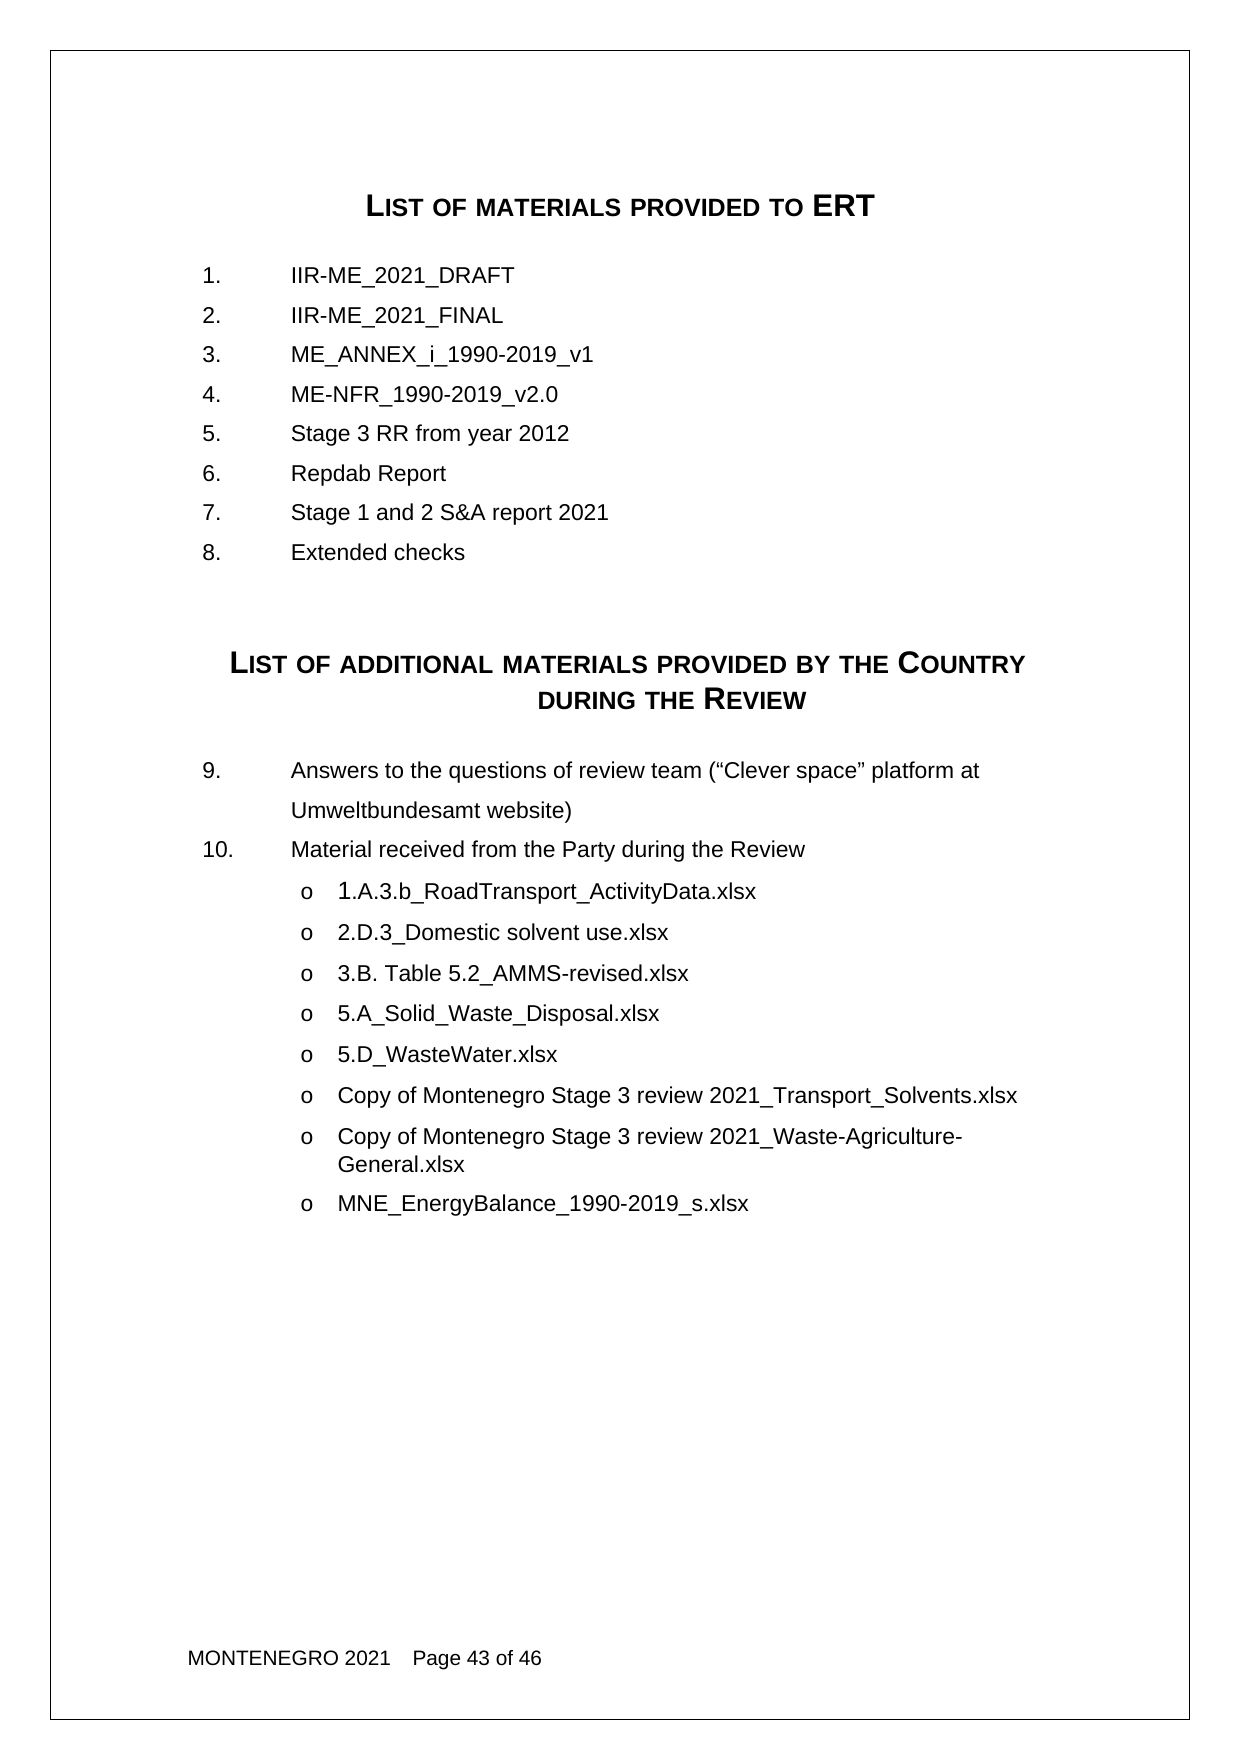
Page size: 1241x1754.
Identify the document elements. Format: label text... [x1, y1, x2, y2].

list IIR-ME_2021_DRAFT [202, 262, 1053, 289]
list IIR-ME_2021_FINAL [202, 302, 1053, 328]
list MNE_EnergyBalance_1990-2019_s.xlsx [300, 1190, 1053, 1218]
list 5.D_WasteWater.xlsx [300, 1041, 1053, 1069]
list 1.A.3.b_RoadTransport_ActivityData.xlsx [300, 876, 1053, 906]
list 2.D.3_Domestic solvent use.xlsx [300, 919, 1053, 947]
subtitle List of materials provided to ERT [187, 187, 1053, 223]
list 3.B. Table 5.2_AMMS-revised.xlsx [300, 959, 1053, 988]
list Stage 3 RR from year 2012 [202, 420, 1053, 447]
list Material received from the Party during the Review [202, 836, 1053, 863]
list ME-NFR_1990-2019_v2.0 [202, 381, 1053, 407]
list Stage 1 and 2 S&A report 2021 [202, 499, 1053, 526]
list Copy of Montenegro Stage 3 review 2021_Waste-Agriculture-General.xlsx [300, 1123, 1053, 1178]
list Extended checks [202, 539, 1053, 565]
list 5.A_Solid_Waste_Disposal.xlsx [300, 1000, 1053, 1029]
subtitle List of additional materials provided by the Country during the Review [202, 644, 1053, 716]
list ME_ANNEX_i_1990-2019_v1 [202, 341, 1053, 368]
list Repdab Report [202, 460, 1053, 486]
list Answers to the questions of review team (“Clever space” platform at Umweltbundesamt website) [202, 757, 1053, 823]
list Copy of Montenegro Stage 3 review 2021_Transport_Solvents.xlsx [300, 1082, 1053, 1110]
